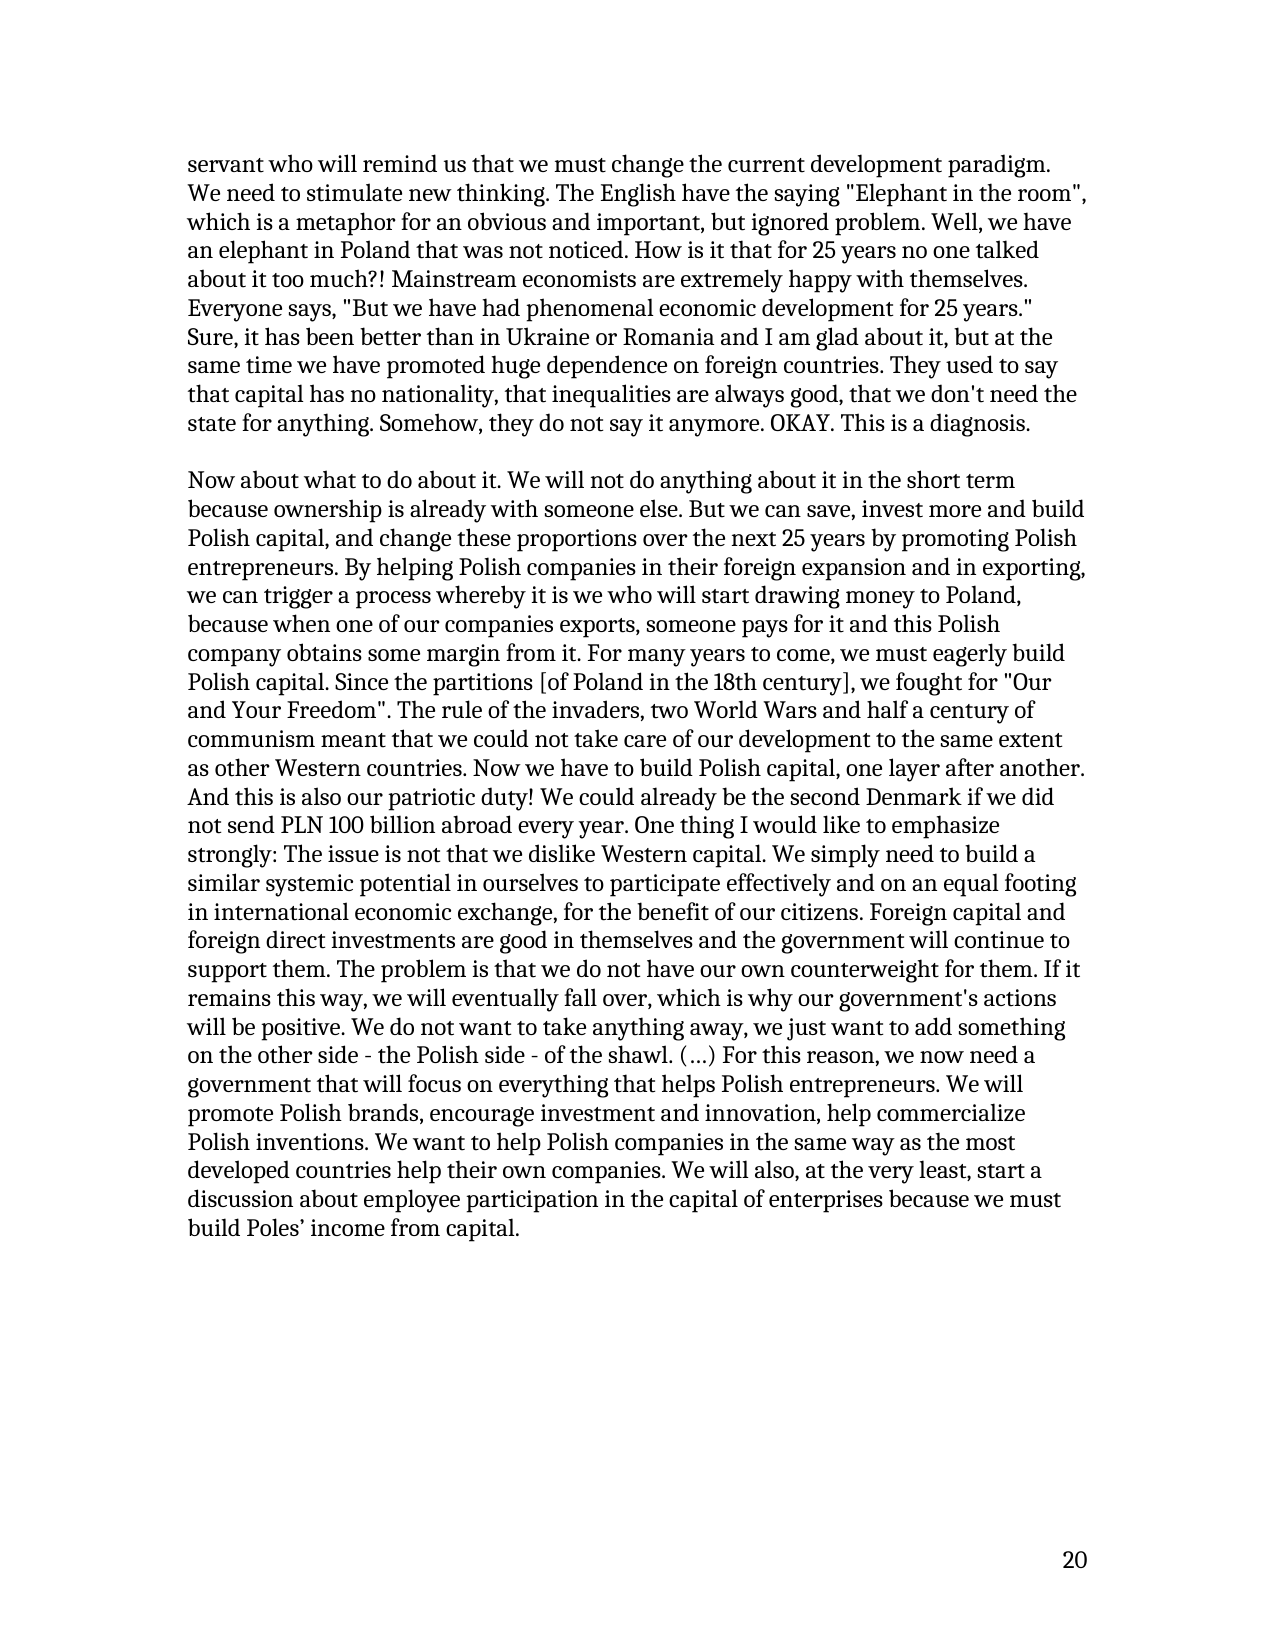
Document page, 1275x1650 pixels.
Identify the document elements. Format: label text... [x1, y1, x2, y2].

text Now about what to do about it. We will not do anything about it in the short term because ownership is already with someone else. But we can save, invest more and build Polish capital, and change these proportions over the next 25 years by promoting Polish entrepreneurs. By helping Polish companies in their foreign expansion and in exporting, we can trigger a process whereby it is we who will start drawing money to Poland, because when one of our companies exports, someone pays for it and this Polish company obtains some margin from it. For many years to come, we must eagerly build Polish capital. Since the partitions [of Poland in the 18th century], we fought for "Our and Your Freedom". The rule of the invaders, two World Wars and half a century of communism meant that we could not take care of our development to the same extent as other Western countries. Now we have to build Polish capital, one layer after another. And this is also our patriotic duty! We could already be the second Denmark if we did not send PLN 100 billion abroad every year. One thing I would like to emphasize strongly: The issue is not that we dislike Western capital. We simply need to build a similar systemic potential in ourselves to participate effectively and on an equal footing in international economic exchange, for the benefit of our citizens. Foreign capital and foreign direct investments are good in themselves and the government will continue to support them. The problem is that we do not have our own counterweight for them. If it remains this way, we will eventually fall over, which is why our government's actions will be positive. We do not want to take anything away, we just want to add something on the other side - the Polish side - of the shawl. (…) For this reason, we now need a government that will focus on everything that helps Polish entrepreneurs. We will promote Polish brands, encourage investment and innovation, help commercialize Polish inventions. We want to help Polish companies in the same way as the most developed countries help their own companies. We will also, at the very least, start a discussion about employee participation in the capital of enterprises because we must build Poles’ income from capital. [187, 466, 1087, 1242]
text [187, 150, 1087, 437]
